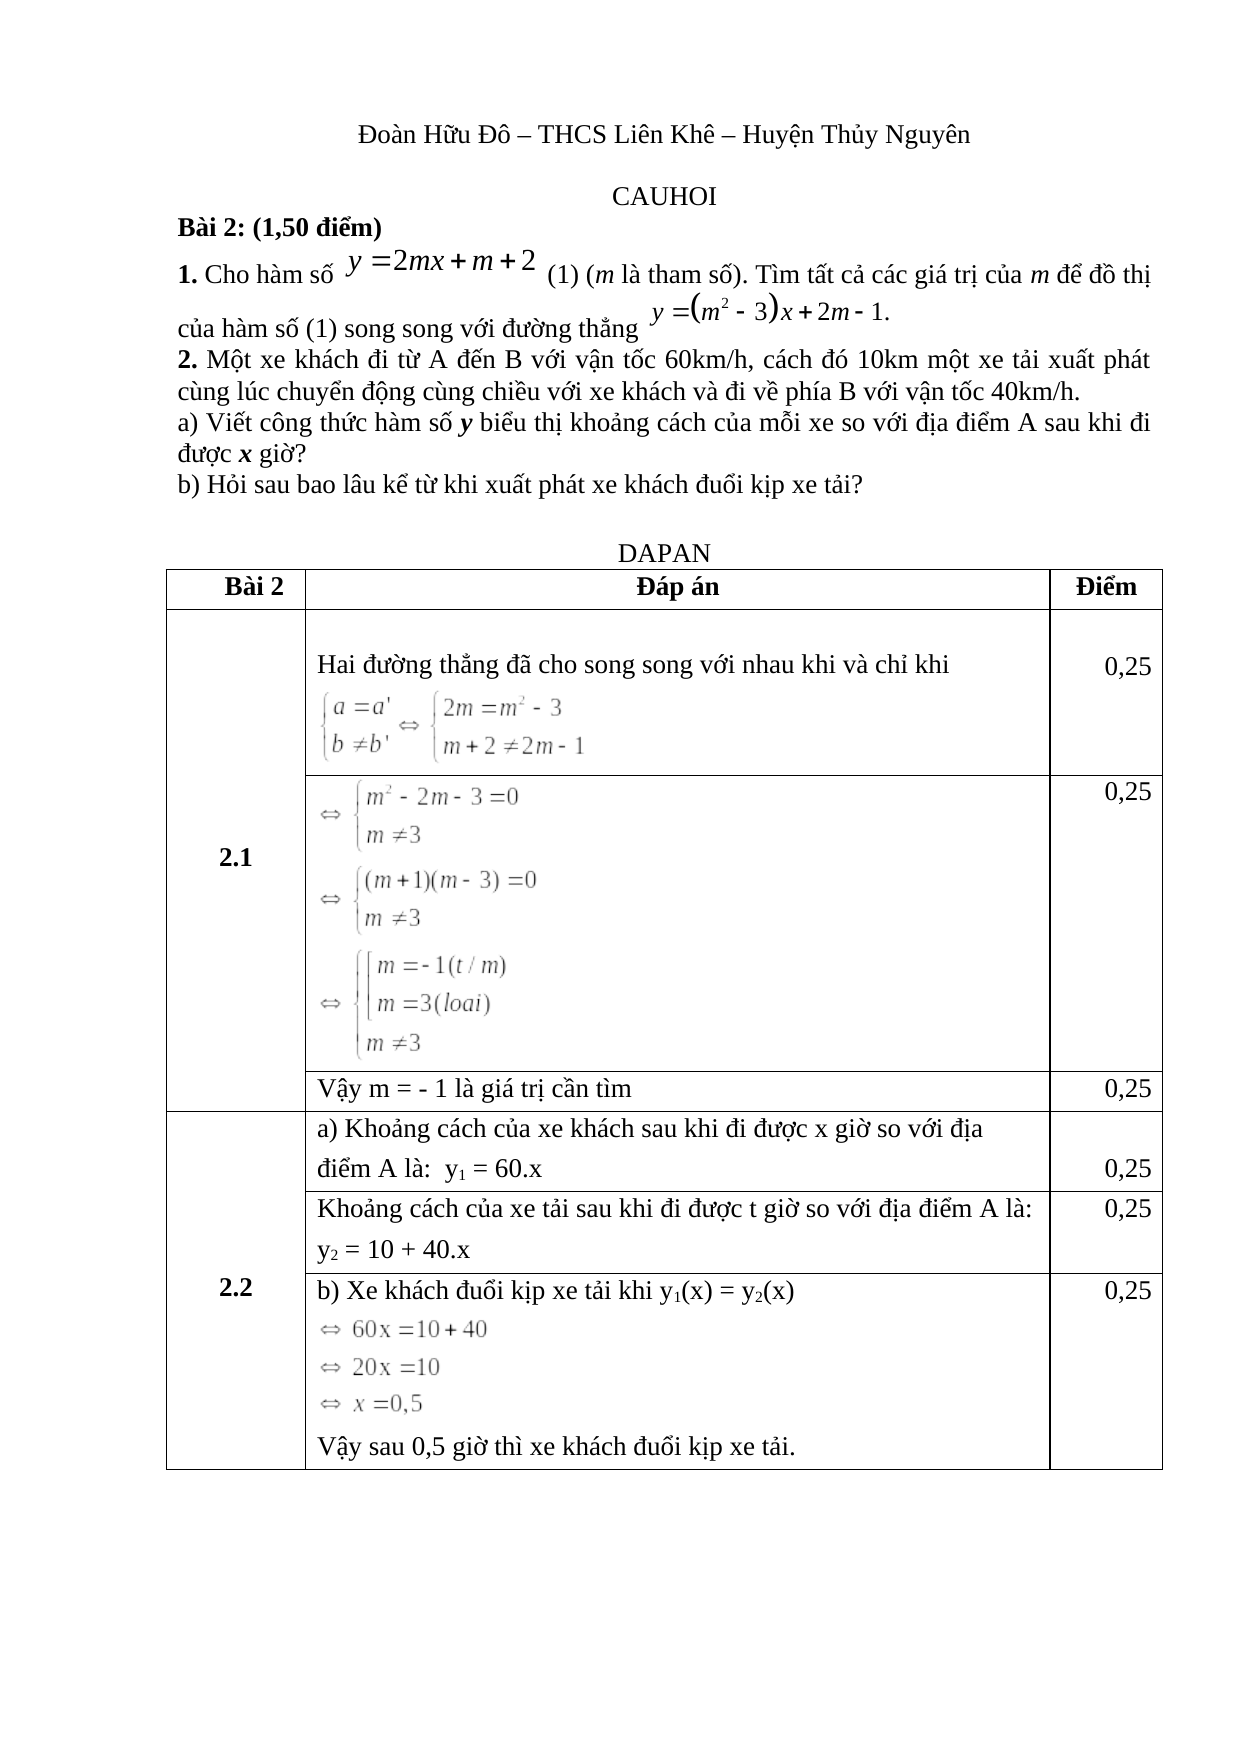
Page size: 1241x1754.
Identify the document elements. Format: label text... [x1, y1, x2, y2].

table_cell a) Khoảng cách của xe khách sau khi đi được x giờ so với địa điểm A là: y1 = 60.x [306, 1112, 1049, 1191]
table_cell Hai đường thẳng đã cho song song với nhau khi và chỉ khi [306, 610, 1049, 774]
table_cell 0,25 [1051, 1112, 1162, 1191]
table_cell 0,25 [1051, 1192, 1162, 1273]
table_cell b) Xe khách đuổi kịp xe tải khi y1(x) = y2(x) Vậy sau 0,5 giờ thì xe khách đuổi kịp xe tải. [306, 1274, 1049, 1469]
table_cell 0,25 [1051, 776, 1162, 1071]
text DAPAN [177, 531, 1152, 569]
table_cell Khoảng cách của xe tải sau khi đi được t giờ so với địa điểm A là: y2 = 10 + 40.x [306, 1192, 1049, 1273]
table_header Bài 2 [167, 570, 305, 609]
text CAUHOI [177, 180, 1152, 212]
text b) Hỏi sau bao lâu kể từ khi xuất phát xe khách đuổi kịp xe tải? [177, 468, 1152, 499]
text 1. Cho hàm số (1) (m là tham số). Tìm tất cả các giá trị của m để đồ thị của hàm số (1) song song với đường thẳng [177, 243, 1152, 344]
table_cell [306, 776, 1049, 1071]
text Đoàn Hữu Đô – THCS Liên Khê – Huyện Thủy Nguyên [177, 118, 1152, 149]
table_cell 0,25 [1051, 1072, 1162, 1111]
table_header Điểm [1051, 570, 1162, 609]
text a) Viết công thức hàm số y biểu thị khoảng cách của mỗi xe so với địa điểm A sau khi đi được x giờ? [177, 406, 1152, 468]
table_cell 2.1 [167, 610, 305, 1111]
table_cell Vậy m = - 1 là giá trị cần tìm [306, 1072, 1049, 1111]
table_cell 2.2 [167, 1112, 305, 1469]
table_cell 0,25 [1051, 610, 1162, 774]
table_header Đáp án [306, 570, 1049, 609]
text 2. Một xe khách đi từ A đến B với vận tốc 60km/h, cách đó 10km một xe tải xuất phát cùng lúc chuyển động cùng chiều với xe khách và đi về phía B với vận tốc 40km/h. [177, 344, 1152, 406]
text Bài 2: (1,50 điểm) [177, 212, 1152, 243]
table_cell 0,25 [1051, 1274, 1162, 1469]
